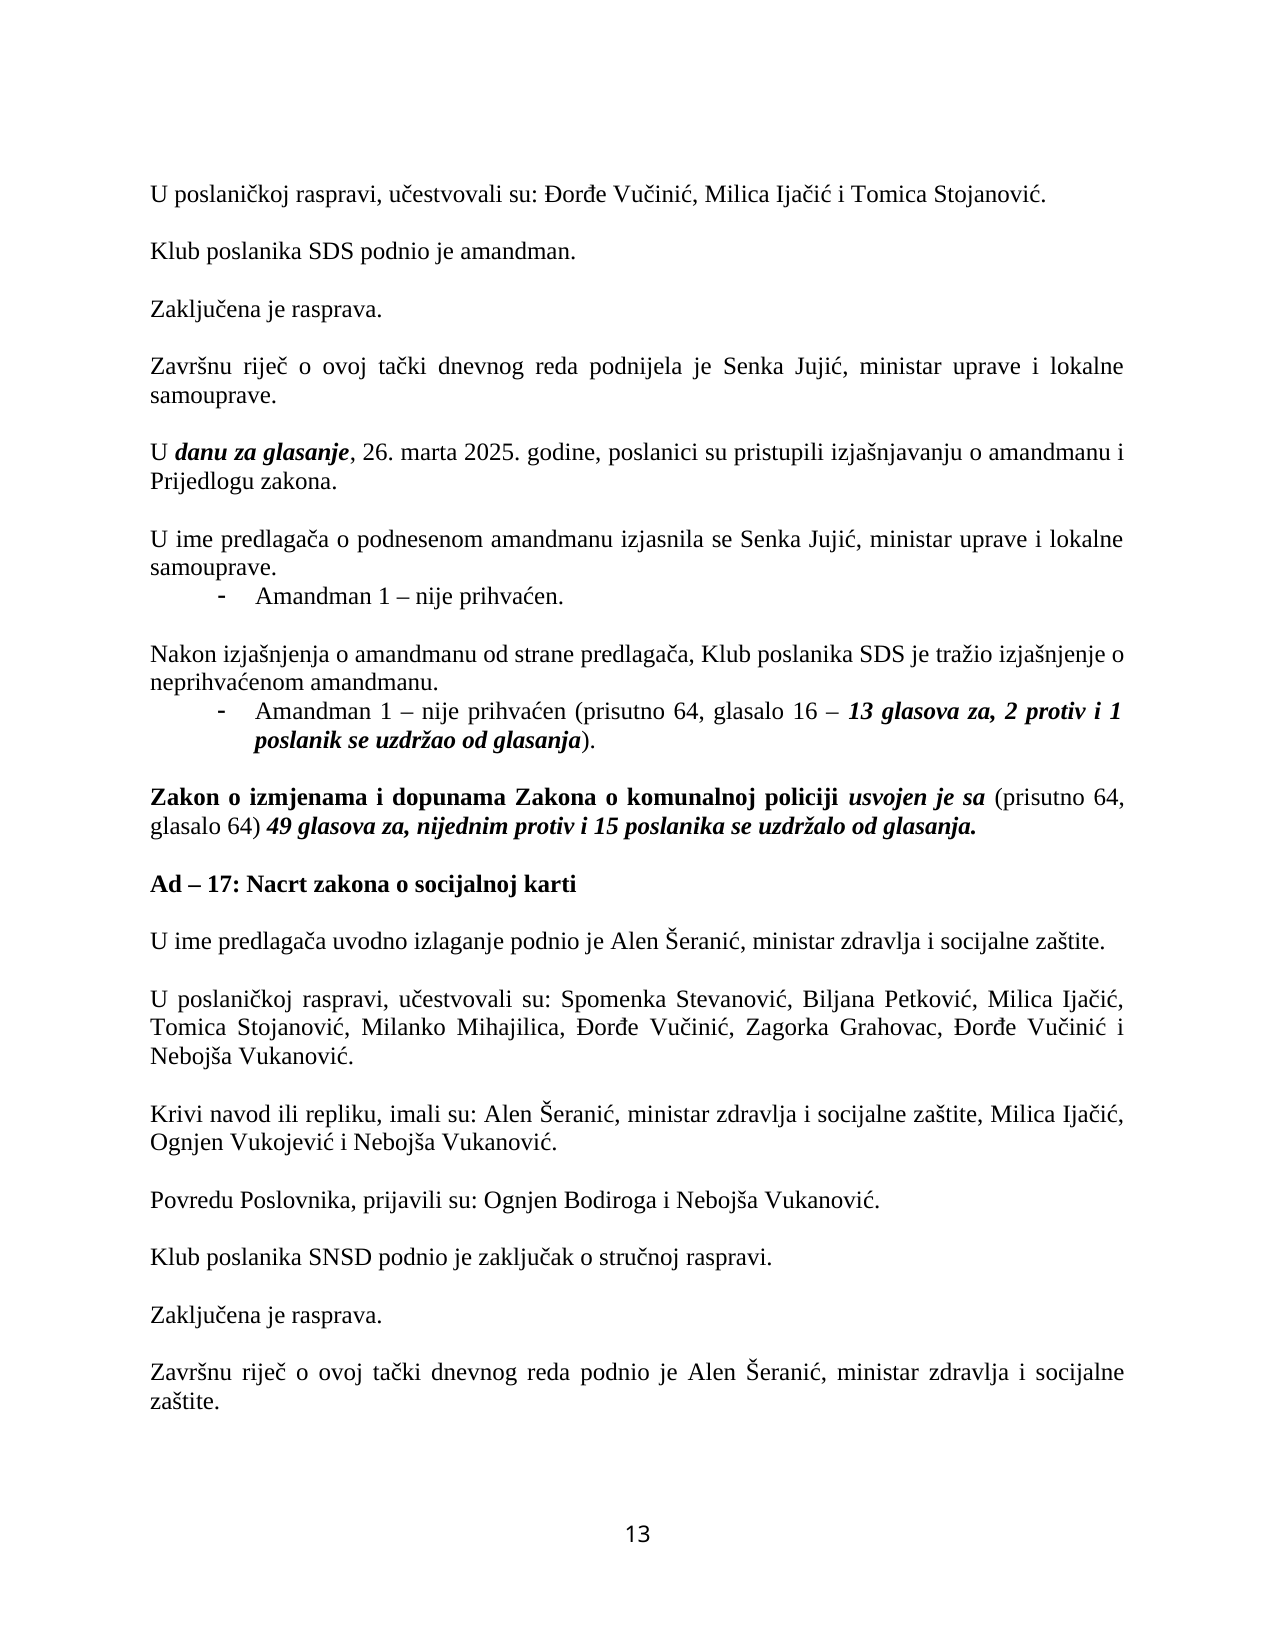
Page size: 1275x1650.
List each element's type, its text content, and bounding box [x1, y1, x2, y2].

text Završnu riječ o ovoj tački dnevnog reda podnijela je Senka Jujić, ministar uprave i lokalne samouprave. [150, 351, 1125, 409]
text U ime predlagača o podnesenom amandmanu izjasnila se Senka Jujić, ministar uprave i lokalne samouprave. [150, 524, 1125, 581]
text U poslaničkoj raspravi, učestvovali su: Spomenka Stevanović, Biljana Petković, Milica Ijačić, Tomica Stojanović, Milanko Mihajilica, Đorđe Vučinić, Zagorka Grahovac, Đorđe Vučinić i Nebojša Vukanović. [150, 984, 1125, 1070]
text Nakon izjašnjenja o amandmanu od strane predlagača, Klub poslanika SDS je tražio izjašnjenje o neprihvaćenom amandmanu. [150, 639, 1125, 696]
text Zaključena je rasprava. [150, 1300, 1125, 1329]
text Klub poslanika SDS podnio je amandman. [150, 236, 1125, 265]
text Zaključena je rasprava. [150, 294, 1125, 322]
text Završnu riječ o ovoj tački dnevnog reda podnio je Alen Šeranić, ministar zdravlja i socijalne zaštite. [150, 1357, 1125, 1415]
text Povredu Poslovnika, prijavili su: Ognjen Bodiroga i Nebojša Vukanović. [150, 1185, 1125, 1214]
text U danu za glasanje, 26. marta 2025. godine, poslanici su pristupili izjašnjavanju o amandmanu i Prijedlogu zakona. [150, 437, 1125, 495]
text Klub poslanika SNSD podnio je zaključak o stručnoj raspravi. [150, 1242, 1125, 1271]
text Ad – 17: Nacrt zakona o socijalnoj karti [150, 869, 1125, 897]
text Zakon o izmjenama i dopunama Zakona o komunalnoj policiji usvojen je sa (prisutno 64, glasalo 64) 49 glasova za, nijednim protiv i 15 poslanika se uzdržalo od glasanja. [150, 782, 1125, 840]
list Amandman 1 – nije prihvaćen. [217, 581, 1125, 610]
text U ime predlagača uvodno izlaganje podnio je Alen Šeranić, ministar zdravlja i socijalne zaštite. [150, 926, 1125, 955]
text U poslaničkoj raspravi, učestvovali su: Đorđe Vučinić, Milica Ijačić i Tomica Stojanović. [150, 179, 1125, 207]
list Amandman 1 – nije prihvaćen (prisutno 64, glasalo 16 – 13 glasova za, 2 protiv i 1 poslanik se uzdržao od glasanja). [217, 696, 1125, 754]
text Krivi navod ili repliku, imali su: Alen Šeranić, ministar zdravlja i socijalne zaštite, Milica Ijačić, Ognjen Vukojević i Nebojša Vukanović. [150, 1099, 1125, 1156]
